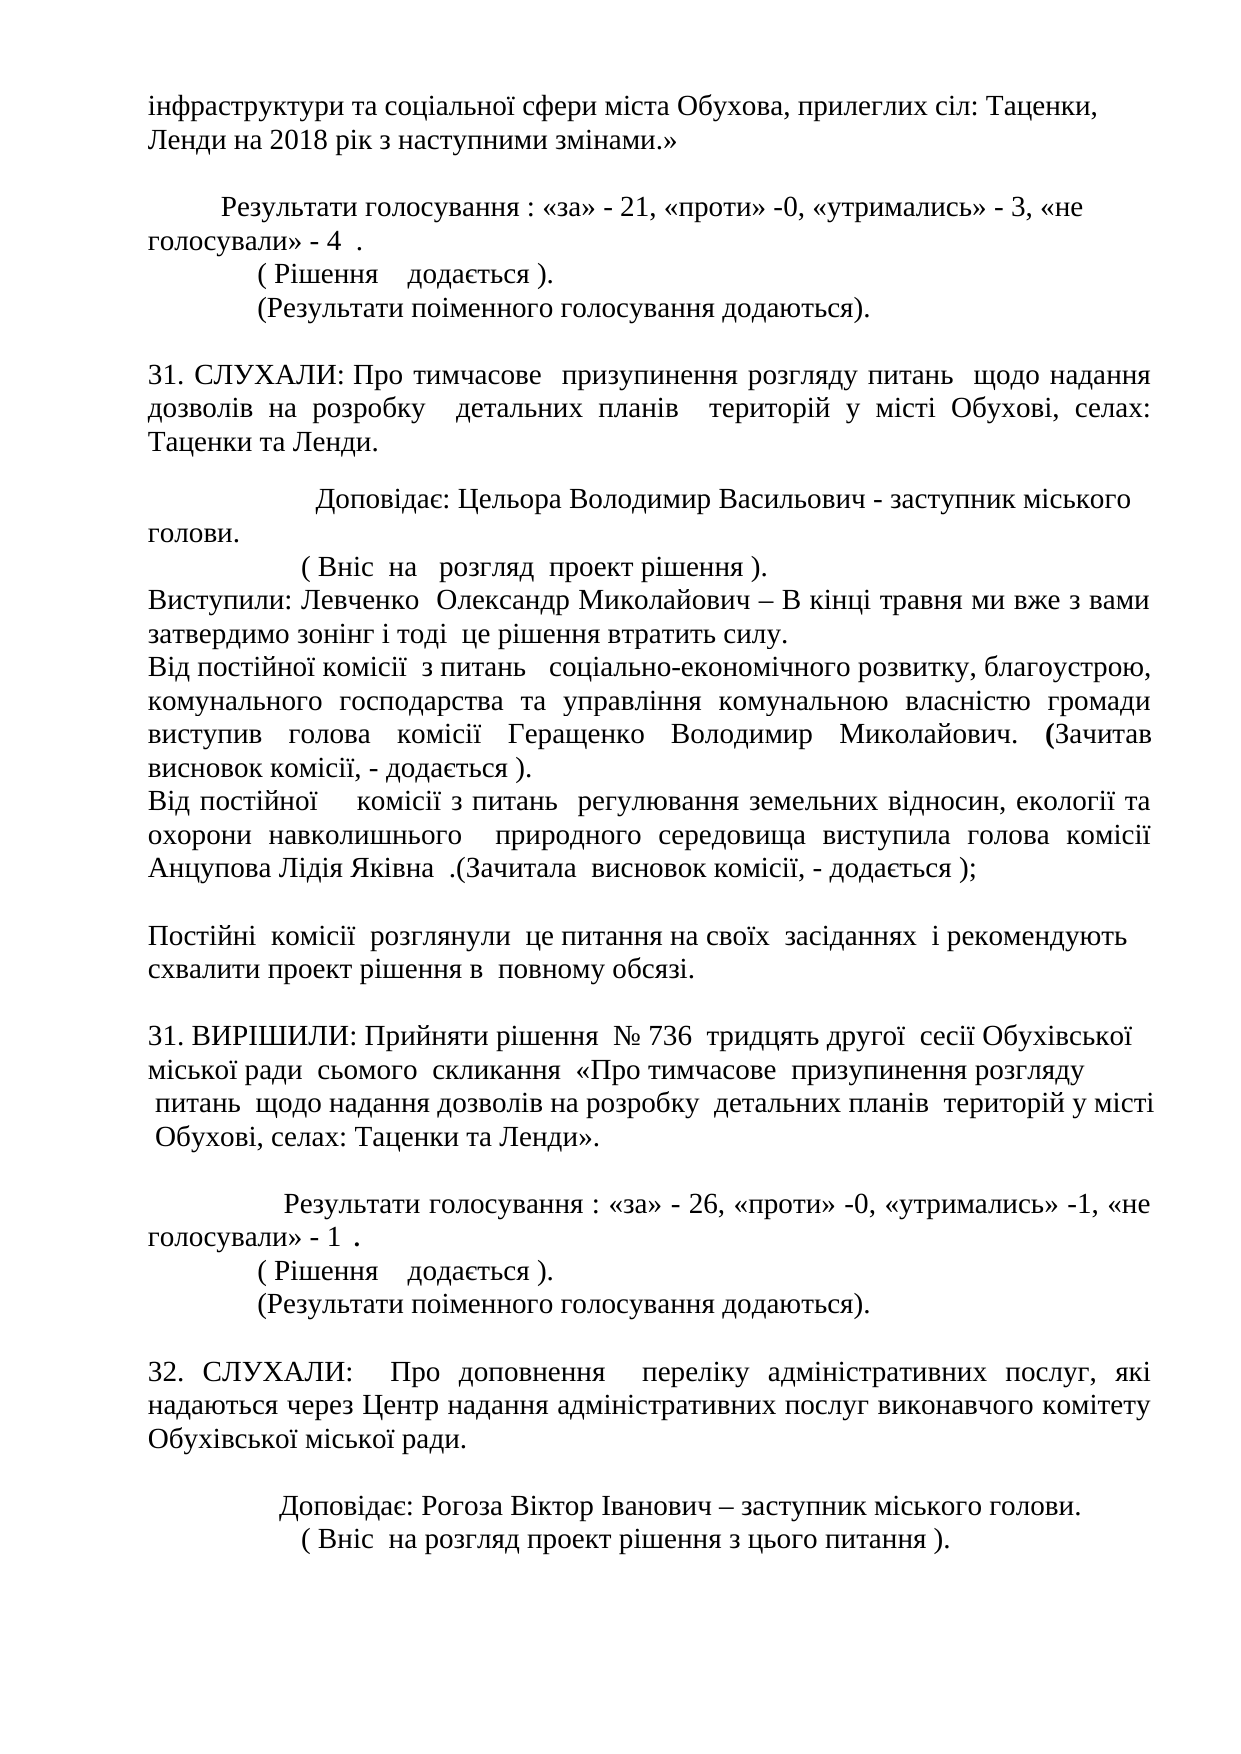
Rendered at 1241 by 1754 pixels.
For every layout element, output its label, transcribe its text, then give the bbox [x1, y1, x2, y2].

subtitle Виступили: Левченко Олександр Миколайович – В кінці травня ми вже з вами затвердимо зонінг і тоді це рішення втратить силу. [148, 582, 1152, 649]
text Обухові, селах: Таценки та Ленди». [148, 1119, 1240, 1152]
list Постійні комісії розглянули це питання на своїх засіданнях і рекомендують [148, 918, 1152, 951]
text ( Вніс на розгляд проект рішення з цього питання ). [148, 1521, 1152, 1555]
text 32. СЛУХАЛИ: Про доповнення переліку адміністративних послуг, які надаються через Центр надання адміністративних послуг виконавчого комітету Обухівської міської ради. [148, 1354, 1152, 1454]
subtitle Від постійної комісії з питань соціально-економічного розвитку, благоустрою, комунального господарства та управління комунальною власністю громади виступив голова комісії Геращенко Володимир Миколайович. (Зачитав висновок комісії, - додається ). [148, 716, 1152, 783]
text 31. ВИРІШИЛИ: Прийняти рішення № 736 тридцять другої сесії Обухівської [148, 1018, 1240, 1052]
subtitle ( Рішення додається ). [148, 256, 1152, 290]
text Доповідає: Цельора Володимир Васильович - заступник міського голови. [148, 482, 1152, 549]
subtitle Результати голосування : «за» - 21, «проти» -0, «утримались» - 3, «не голосували» - 4 . [148, 189, 1152, 256]
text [148, 88, 1152, 156]
text ( Вніс на розгляд проект рішення ). [148, 549, 1152, 582]
text Доповідає: Рогоза Віктор Іванович – заступник міського голови. [148, 1488, 1152, 1521]
subtitle ( Рішення додається ). [148, 1253, 1152, 1287]
subtitle Від постійної комісії з питань регулювання земельних відносин, екології та охорони навколишнього природного середовища виступила голова комісії Анцупова Лідія Яківна .(Зачитала висновок комісії, - додається ); [148, 783, 1152, 884]
list Результати голосування : «за» - 26, «проти» -0, «утримались» -1, «не голосували» - 1 . [148, 1186, 1152, 1253]
text міської ради сьомого скликання «Про тимчасове призупинення розгляду [148, 1052, 1240, 1085]
subtitle (Результати поіменного голосування додаються). [148, 290, 1152, 323]
text 31. СЛУХАЛИ: Про тимчасове призупинення розгляду питань щодо надання дозволів на розробку детальних планів територій у місті Обухові, селах: Таценки та Ленди. [148, 357, 1152, 457]
text питань щодо надання дозволів на розробку детальних планів територій у місті [148, 1085, 1240, 1119]
list схвалити проект рішення в повному обсязі. [148, 951, 1152, 985]
subtitle (Результати поіменного голосування додаються). [148, 1287, 1152, 1320]
